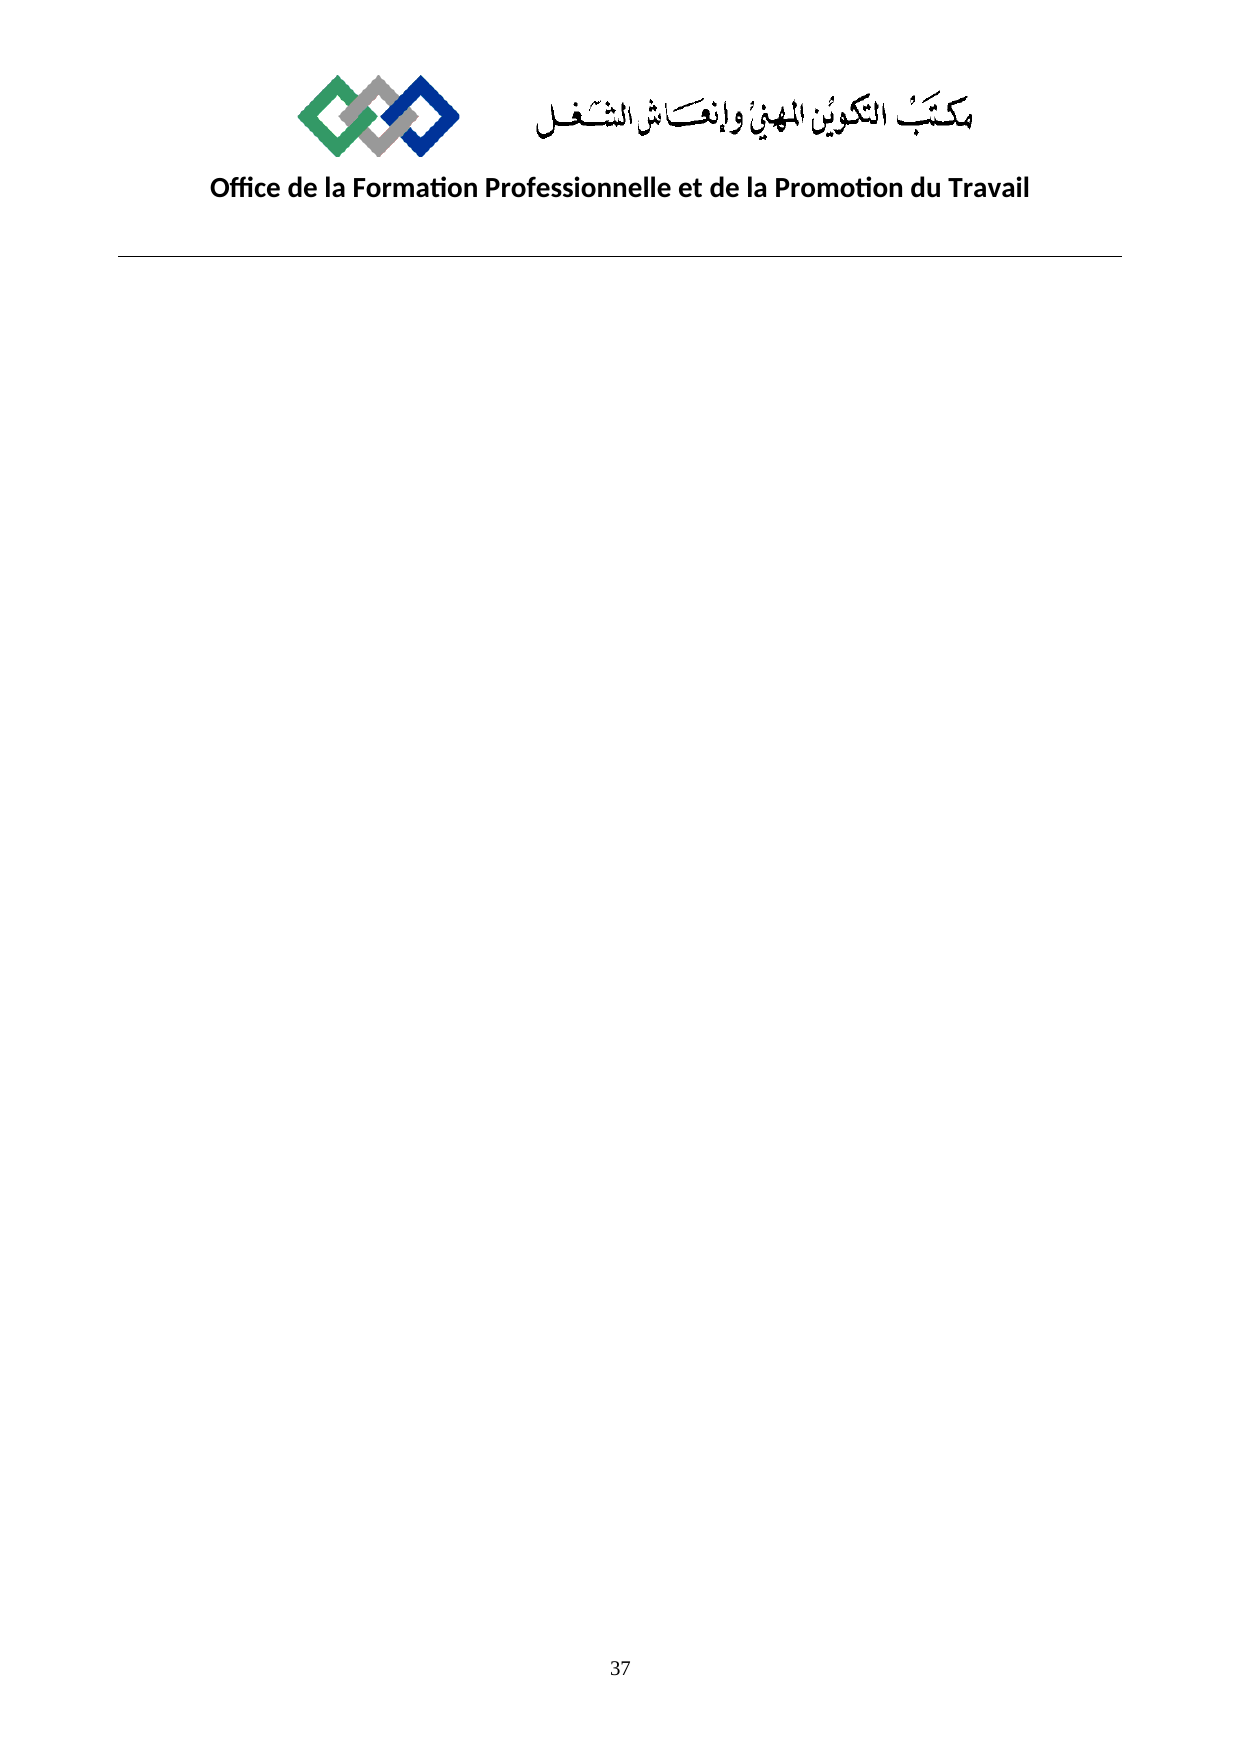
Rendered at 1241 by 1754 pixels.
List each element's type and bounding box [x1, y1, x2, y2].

picture [296, 75, 460, 157]
picture [526, 84, 989, 144]
